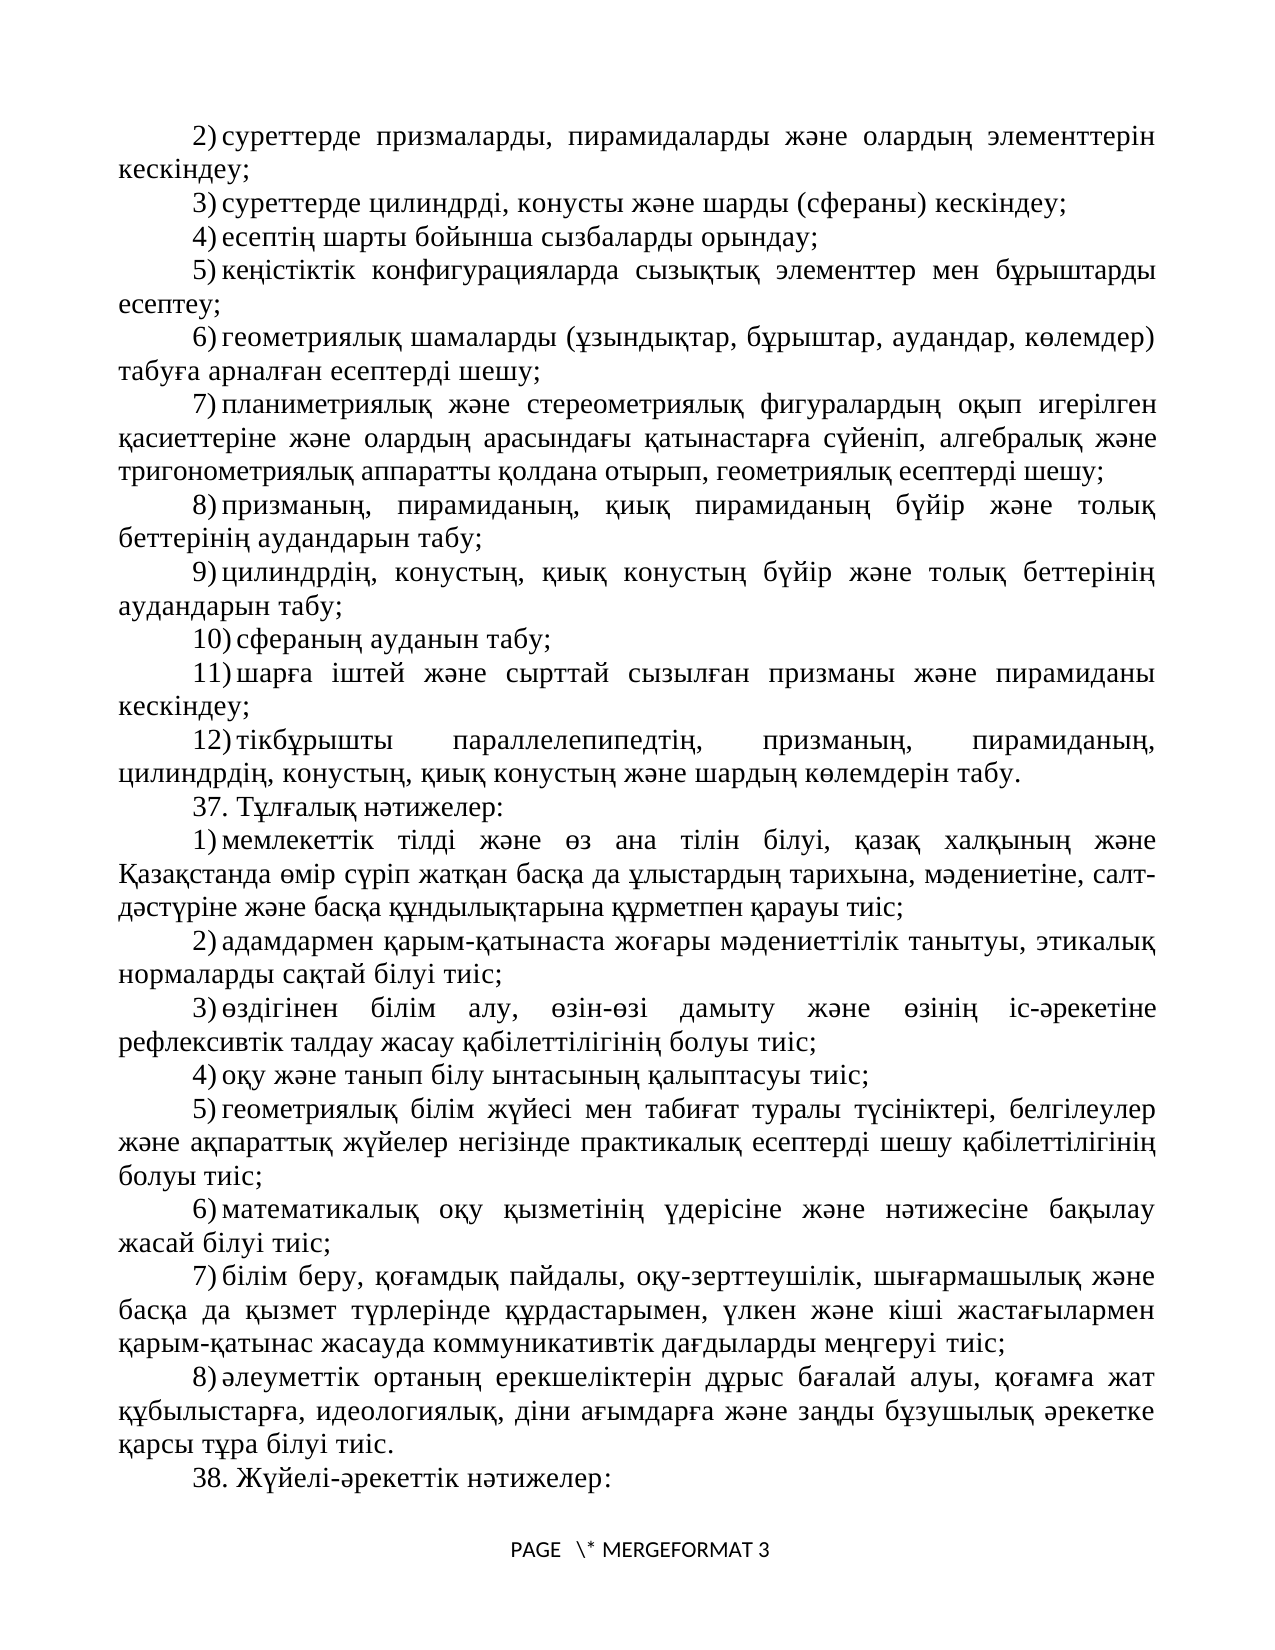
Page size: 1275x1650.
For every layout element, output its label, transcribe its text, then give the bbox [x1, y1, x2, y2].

list математикалық оқу қызметінің үдерісіне және нәтижесіне бақылау жасай білуі тиіс; [118, 1191, 1157, 1258]
list мемлекеттік тілді және өз ана тілін білуі, қазақ халқының және Қазақстанда өмір сүріп жатқан басқа да ұлыстардың тарихына, мәдениетіне, салт-дәстүріне және басқа құндылықтарына құрметпен қарауы тиіс; [118, 822, 1157, 856]
list адамдармен қарым-қатынаста жоғары мәдениеттілік танытуы, этикалық нормаларды сақтай білуі тиіс; [118, 923, 1157, 990]
list өздігінен білім алу, өзін-өзі дамыту және өзінің іс-әрекетіне рефлексивтік талдау жасау қабілеттілігінің болуы тиіс; [118, 990, 1157, 1057]
list есептің шарты бойынша сызбаларды орындау; [118, 219, 1157, 252]
list сфераның ауданын табу; [118, 621, 1157, 655]
list планиметриялық және стереометриялық фигуралардың оқып игерілген қасиеттеріне және олардың арасындағы қатынастарға сүйеніп, алгебралық және тригонометриялық аппаратты қолдана отырып, геометриялық есептерді шешу; [118, 386, 1157, 487]
list геометриялық білім жүйесі мен табиғат туралы түсініктері, белгілеулер және ақпараттық жүйелер негізінде практикалық есептерді шешу қабілеттілігінің болуы тиіс; [118, 1091, 1157, 1191]
list суреттерде призмаларды, пирамидаларды және олардың элементтерін кескіндеу; [118, 118, 1157, 185]
list оқу және танып білу ынтасының қалыптасуы тиіс; [118, 1057, 1157, 1091]
list шарға іштей және сырттай сызылған призманы және пирамиданы кескіндеу; [118, 655, 1157, 722]
list цилиндрдің, конустың, қиық конустың бүйір және толық беттерінің аудандарын табу; [118, 554, 1157, 621]
list призманың, пирамиданың, қиық пирамиданың бүйір және толық беттерінің аудандарын табу; [118, 487, 1157, 554]
list әлеуметтік ортаның ерекшеліктерін дұрыс бағалай алуы, қоғамға жат құбылыстарға, идеологиялық, діни ағымдарға және заңды бұзушылық әрекетке қарсы тұра білуі тиіс. [118, 1359, 1157, 1460]
list суреттерде цилиндрді, конусты және шарды (сфераны) кескіндеу; [118, 185, 1157, 219]
list кеңістіктік конфигурацияларда сызықтық элементтер мен бұрыштарды есептеу; [118, 252, 1157, 319]
list Жүйелі-әрекеттік нәтижелер: [118, 1460, 1157, 1493]
list білім беру, қоғамдық пайдалы, оқу-зерттеушілік, шығармашылық және басқа да қызмет түрлерінде құрдастарымен, үлкен және кіші жастағылармен қарым-қатынас жасауда коммуникативтік дағдыларды меңгеруі тиіс; [118, 1258, 1157, 1359]
list мемлекеттік тілді және өз ана тілін білуі, қазақ халқының және Қазақстанда өмір сүріп жатқан басқа да ұлыстардың тарихына, мәдениетіне, салт-дәстүріне және басқа құндылықтарына құрметпен қарауы тиіс; [118, 889, 1157, 923]
list Тұлғалық нәтижелер: [118, 789, 1157, 822]
list тікбұрышты параллелепипедтің, призманың, пирамиданың, цилиндрдің, конустың, қиық конустың және шардың көлемдерін табу. [118, 722, 1157, 789]
list геометриялық шамаларды (ұзындықтар, бұрыштар, аудандар, көлемдер) табуға арналған есептерді шешу; [118, 319, 1157, 386]
